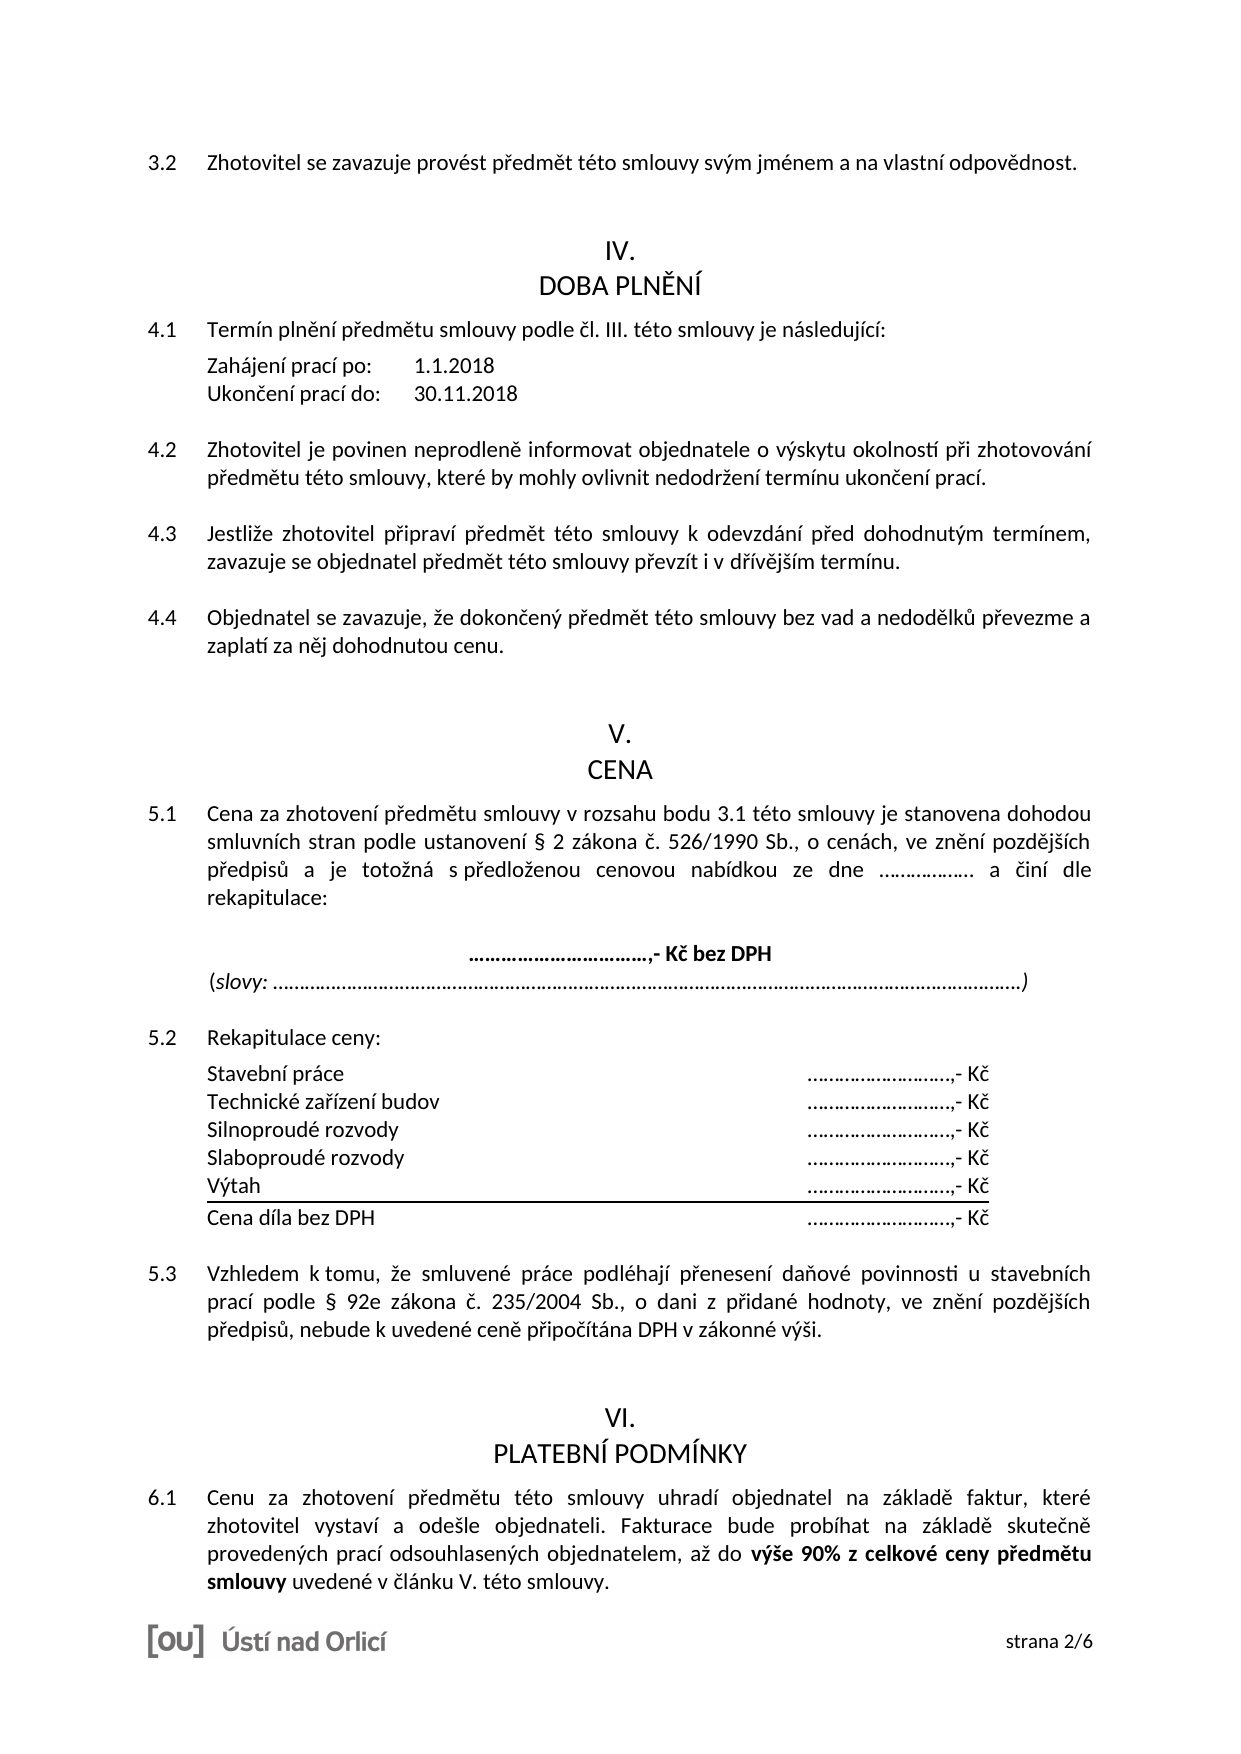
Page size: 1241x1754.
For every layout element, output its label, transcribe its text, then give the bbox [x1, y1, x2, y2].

text 4.2 Zhotovitel je povinen neprodleně informovat objednatele o výskytu okolností při zhotovování předmětu této smlouvy, které by mohly ovlivnit nedodržení termínu ukončení prací. [148, 435, 1092, 491]
text 4.3 Jestliže zhotovitel připraví předmět této smlouvy k odevzdání před dohodnutým termínem, zavazuje se objednatel předmět této smlouvy převzít i v dřívějším termínu. [148, 519, 1092, 575]
text Ukončení prací do: 30.11.2018 [207, 379, 1092, 407]
text ……………………………,- Kč bez DPH [148, 939, 1092, 967]
text V. [148, 715, 1092, 751]
text 5.2 Rekapitulace ceny: [148, 1023, 1092, 1051]
text Stavební práce ………………………,- Kč [207, 1059, 1092, 1087]
text 4.4 Objednatel se zavazuje, že dokončený předmět této smlouvy bez vad a nedodělků převezme a zaplatí za něj dohodnutou cenu. [148, 603, 1092, 659]
text doba plnění [148, 267, 1092, 303]
text VI. [148, 1399, 1092, 1435]
text 6.1 Cenu za zhotovení předmětu této smlouvy uhradí objednatel na základě faktur, které zhotovitel vystaví a odešle objednateli. Fakturace bude probíhat na základě skutečně provedených prací odsouhlasených objednatelem, až do výše 90% z celkové ceny předmětu smlouvy uvedené v článku V. této smlouvy. [148, 1483, 1092, 1595]
text Technické zařízení budov ………………………,- Kč [207, 1087, 1092, 1115]
text 3.2 Zhotovitel se zavazuje provést předmět této smlouvy svým jménem a na vlastní odpovědnost. [148, 148, 1092, 176]
text IV. [148, 232, 1092, 267]
text Silnoproudé rozvody ………………………,- Kč [207, 1115, 1092, 1143]
text cena [148, 751, 1092, 787]
picture [147, 1623, 388, 1659]
text (slovy: …………………………………………………………………………………………………………………………….) [148, 967, 1092, 995]
text Slaboproudé rozvody ………………………,- Kč [207, 1143, 1092, 1171]
text 4.1 Termín plnění předmětu smlouvy podle čl. III. této smlouvy je následující: [148, 316, 1092, 343]
text Zahájení prací po: 1.1.2018 [207, 351, 1092, 379]
text Platební podmínky [148, 1435, 1092, 1471]
text Výtah ………………………,- Kč [207, 1171, 989, 1201]
text 5.1 Cena za zhotovení předmětu smlouvy v rozsahu bodu 3.1 této smlouvy je stanovena dohodou smluvních stran podle ustanovení § 2 zákona č. 526/1990 Sb., o cenách, ve znění pozdějších předpisů a je totožná s předloženou cenovou nabídkou ze dne ……………… a činí dle rekapitulace: [148, 799, 1092, 911]
text Cena díla bez DPH ………………………,- Kč [207, 1203, 1092, 1231]
text 5.3 Vzhledem k tomu, že smluvené práce podléhají přenesení daňové povinnosti u stavebních prací podle § 92e zákona č. 235/2004 Sb., o dani z přidané hodnoty, ve znění pozdějších předpisů, nebude k uvedené ceně připočítána DPH v zákonné výši. [148, 1259, 1092, 1343]
